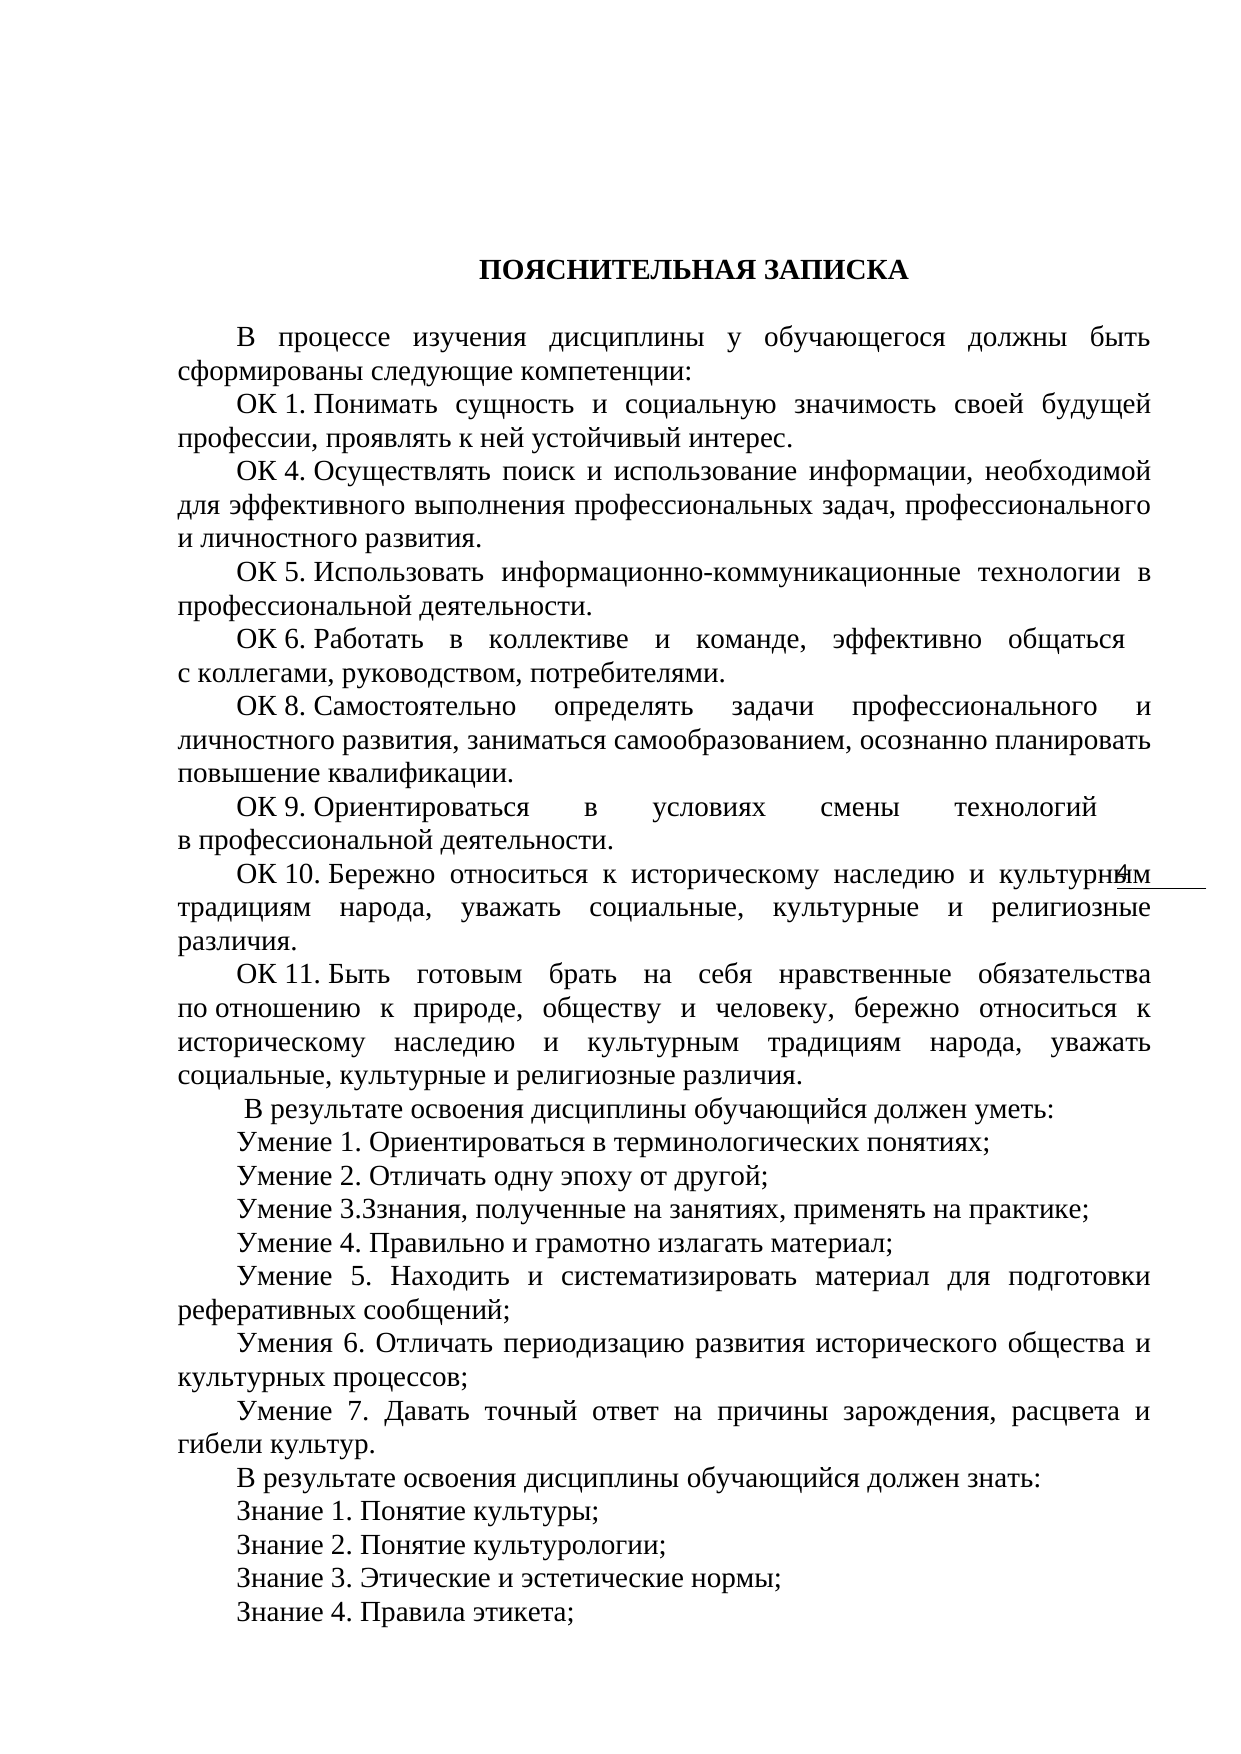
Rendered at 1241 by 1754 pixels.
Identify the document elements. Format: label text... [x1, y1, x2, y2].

text Умение 5. Находить и систематизировать материал для подготовки реферативных сообщений; [177, 1258, 1152, 1326]
text Умение 3.Ззнания, полученные на занятиях, применять на практике; [177, 1191, 1152, 1225]
list ОК 6. Работать в коллективе и команде, эффективно общаться с коллегами, руководством, потребителями. [177, 621, 1152, 688]
text Умение 4. Правильно и грамотно излагать материал; [177, 1225, 1152, 1258]
list ОК 1. Понимать сущность и социальную значимость своей будущей профессии, проявлять к ней устойчивый интерес. [177, 386, 1152, 453]
list Знание 4. Правила этикета; [177, 1594, 1152, 1627]
list ОК 10. Бережно относиться к историческому наследию и культурным традициям народа, уважать социальные, культурные и религиозные различия. [177, 856, 1152, 957]
list Знание 2. Понятие культурологии; [177, 1527, 1152, 1560]
list ОК 5. Использовать информационно-коммуникационные технологии в профессиональной деятельности. [177, 554, 1152, 621]
text Умение 7. Давать точный ответ на причины зарождения, расцвета и гибели культур. [177, 1393, 1152, 1460]
text Умение 2. Отличать одну эпоху от другой; [177, 1158, 1152, 1191]
text ПОЯСНИТЕЛЬНАЯ ЗАПИСКА [177, 252, 1152, 286]
text В результате освоения дисциплины обучающийся должен уметь: [177, 1091, 1152, 1124]
list В процессе изучения дисциплины у обучающегося должны быть сформированы следующие компетенции: [177, 319, 1152, 386]
text Умение 1. Ориентироваться в терминологических понятиях; [177, 1124, 1152, 1158]
list Знание 3. Этические и эстетические нормы; [177, 1560, 1152, 1594]
list ОК 11. Быть готовым брать на себя нравственные обязательства по отношению к природе, обществу и человеку, бережно относиться к историческому наследию и культурным традициям народа, уважать социальные, культурные и религиозные различия. [177, 957, 1152, 1091]
list ОК 9. Ориентироваться в условиях смены технологий в профессиональной деятельности. [177, 789, 1152, 856]
list Знание 1. Понятие культуры; [177, 1493, 1152, 1527]
text Умения 6. Отличать периодизацию развития исторического общества и культурных процессов; [177, 1326, 1152, 1393]
text В результате освоения дисциплины обучающийся должен знать: [177, 1460, 1152, 1493]
list ОК 4. Осуществлять поиск и использование информации, необходимой для эффективного выполнения профессиональных задач, профессионального и личностного развития. [177, 453, 1152, 554]
list ОК 8. Самостоятельно определять задачи профессионального и личностного развития, заниматься самообразованием, осознанно планировать повышение квалификации. [177, 688, 1152, 789]
